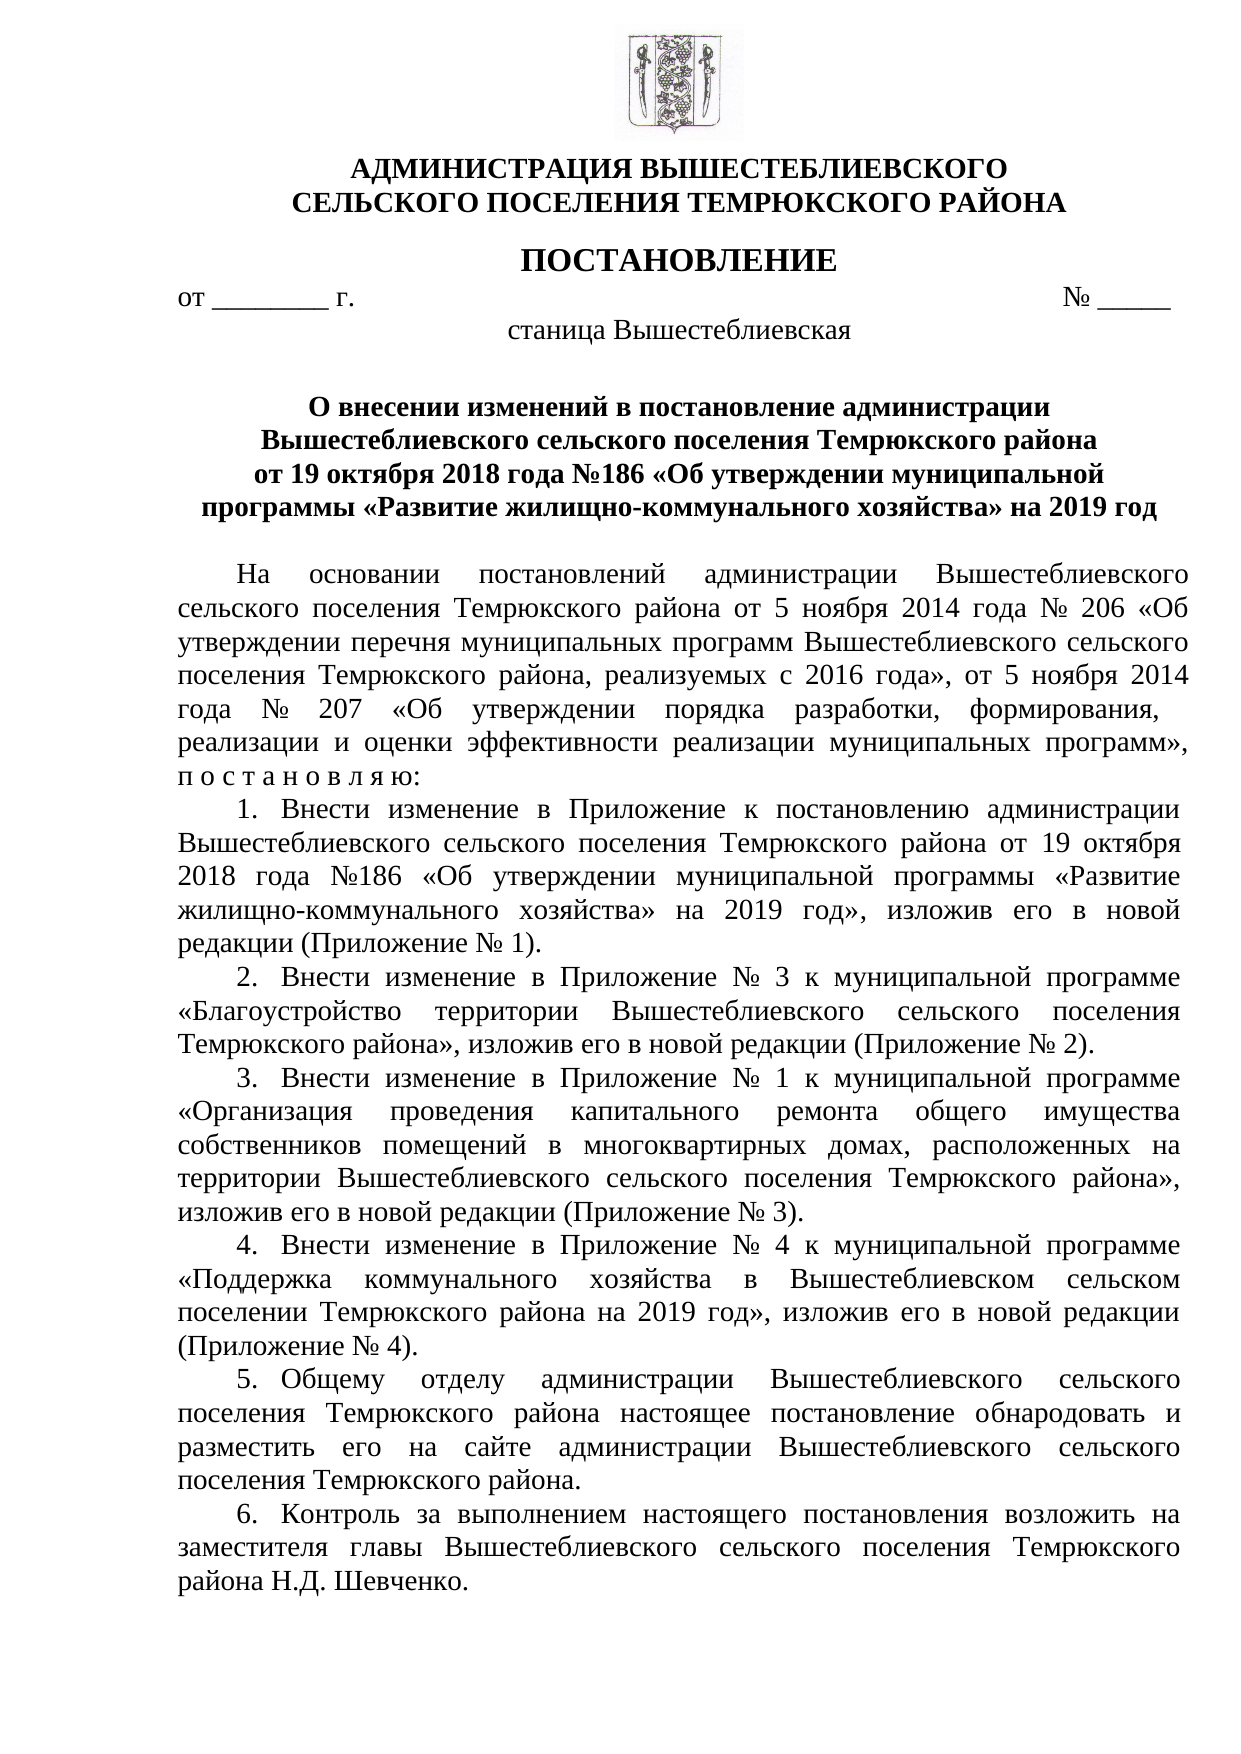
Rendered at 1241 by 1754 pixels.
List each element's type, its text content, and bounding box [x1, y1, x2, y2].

text ПОСТАНОВЛЕНИЕ [177, 240, 1181, 279]
text станица Вышестеблиевская [177, 312, 1181, 346]
text от ________ г. № _____ [177, 279, 1181, 312]
text СЕЛЬСКОГО ПОСЕЛЕНИЯ ТЕМРЮКСКОГО РАЙОНА [177, 185, 1181, 219]
picture [614, 24, 744, 141]
text АДМИНИСТРАЦИЯ ВЫШЕСТЕБЛИЕВСКОГО [177, 152, 1181, 185]
list Внести изменение в Приложение № 1 к муниципальной программе «Организация проведения капитального ремонта общего имущества собственников помещений в многоквартирных домах, расположенных на территории Вышестеблиевского сельского поселения Темрюкского района», изложив его в новой редакции (Приложение № 3). [177, 1060, 1181, 1227]
text О внесении изменений в постановление администрации Вышестеблиевского сельского поселения Темрюкского района от 19 октября 2018 года №186 «Об утверждении муниципальной программы «Развитие жилищно-коммунального хозяйства» на 2019 год [177, 389, 1181, 523]
list Внести изменение в Приложение № 3 к муниципальной программе «Благоустройство территории Вышестеблиевского сельского поселения Темрюкского района», изложив его в новой редакции (Приложение № 2). [177, 959, 1181, 1060]
list Внести изменение в Приложение № 4 к муниципальной программе «Поддержка коммунального хозяйства в Вышестеблиевском сельском поселении Темрюкского района на 2019 год», изложив его в новой редакции (Приложение № 4). [177, 1227, 1181, 1362]
list Внести изменение в Приложение к постановлению администрации Вышестеблиевского сельского поселения Темрюкского района от 19 октября 2018 года №186 «Об утверждении муниципальной программы «Развитие жилищно-коммунального хозяйства» на 2019 год», изложив его в новой редакции (Приложение № 1). [177, 791, 1181, 959]
list Общему отделу администрации Вышестеблиевского сельского поселения Темрюкского района настоящее постановление обнародовать и разместить его на сайте администрации Вышестеблиевского сельского поселения Темрюкского района. [177, 1362, 1181, 1496]
text На основании постановлений администрации Вышестеблиевского сельского поселения Темрюкского района от 5 ноября 2014 года № 206 «Об утверждении перечня муниципальных программ Вышестеблиевского сельского поселения Темрюкского района, реализуемых с 2016 года», от 5 ноября 2014 года № 207 «Об утверждении порядка разработки, формирования, реализации и оценки эффективности реализации муниципальных программ», п о с т а н о в л я ю: [177, 557, 1189, 791]
list Контроль за выполнением настоящего постановления возложить на заместителя главы Вышестеблиевского сельского поселения Темрюкского района Н.Д. Шевченко. [177, 1496, 1181, 1596]
